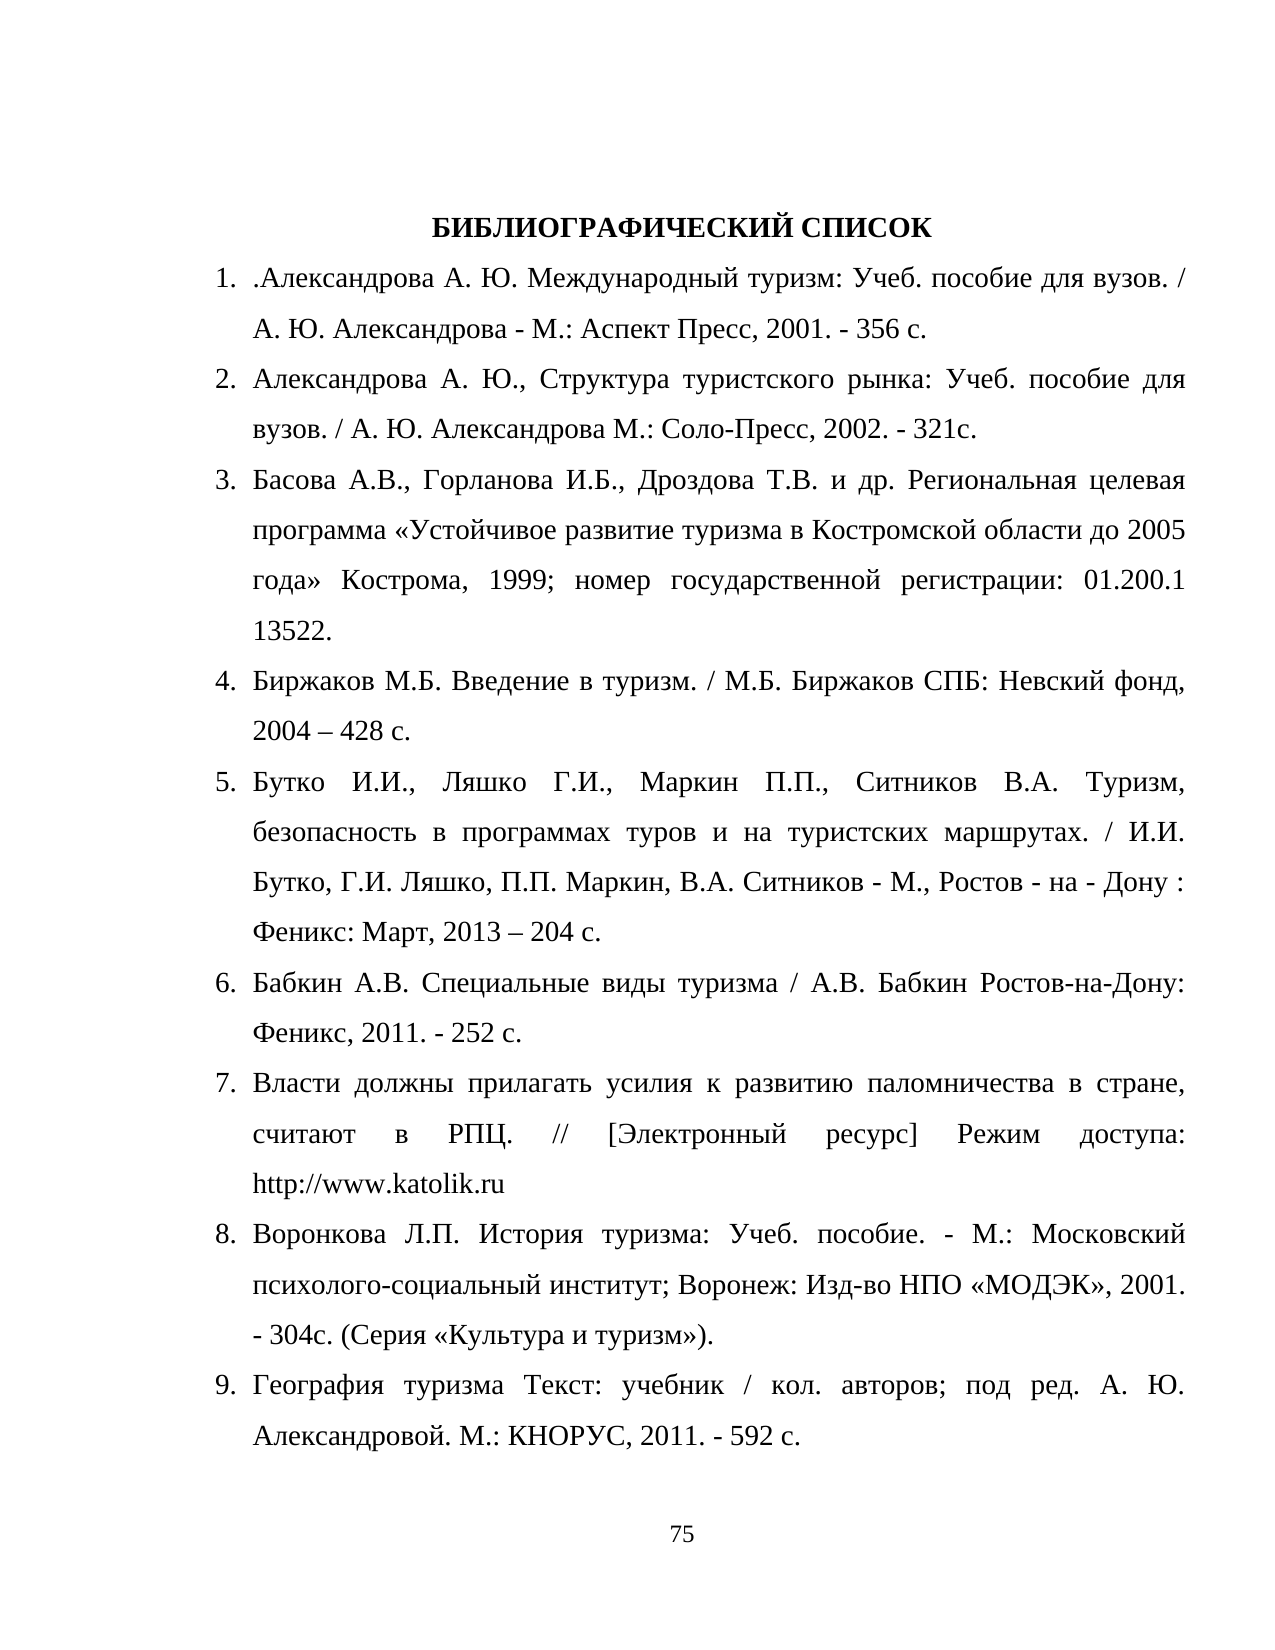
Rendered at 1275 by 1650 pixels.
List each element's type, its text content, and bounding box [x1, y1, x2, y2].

list Воронкова Л.П. История туризма: Учеб. пособие. - М.: Московский психолого-социальный институт; Воронеж: Изд-во НПО «МОДЭК», 2001. - 304с. (Серия «Культура и туризм»). [215, 1216, 1186, 1351]
list Александрова А. Ю., Структура туристского рынка: Учеб. пособие для вузов. / А. Ю. Александрова М.: Соло-Пресс, 2002. - 321с. [215, 361, 1186, 445]
list Бутко И.И., Ляшко Г.И., Маркин П.П., Ситников В.А. Туризм, безопасность в программах туров и на туристских маршрутах. / И.И. Бутко, Г.И. Ляшко, П.П. Маркин, В.А. Ситников - М., Ростов - на - Дону : Феникс: Март, 2013 – 204 с. [215, 764, 1186, 948]
list .Александрова А. Ю. Международный туризм: Учеб. пособие для вузов. / А. Ю. Александрова - М.: Аспект Пресс, 2001. - 356 с. [215, 261, 1186, 344]
list Басова А.В., Горланова И.Б., Дроздова Т.В. и др. Региональная целевая программа «Устойчивое развитие туризма в Костромской области до 2005 года» Кострома, 1999; номер государственной регистрации: 01.200.1 13522. [215, 462, 1186, 646]
list Бабкин А.В. Специальные виды туризма / А.В. Бабкин Ростов-на-Дону: Феникс, 2011. - 252 с. [215, 965, 1186, 1049]
list Биржаков М.Б. Введение в туризм. / М.Б. Биржаков СПБ: Невский фонд, 2004 – 428 с. [215, 663, 1186, 747]
list Власти должны прилагать усилия к развитию паломничества в стране, считают в РПЦ. // [Электронный ресурс] Режим доступа: http://www.katolik.ru [215, 1066, 1186, 1200]
list География туризма Текст: учебник / кол. авторов; под ред. А. Ю. Александровой. М.: КНОРУС, 2011. - 592 с. [215, 1367, 1186, 1451]
subtitle БИБЛИОГРАФИЧЕСКИЙ СПИСОК [177, 210, 1186, 244]
